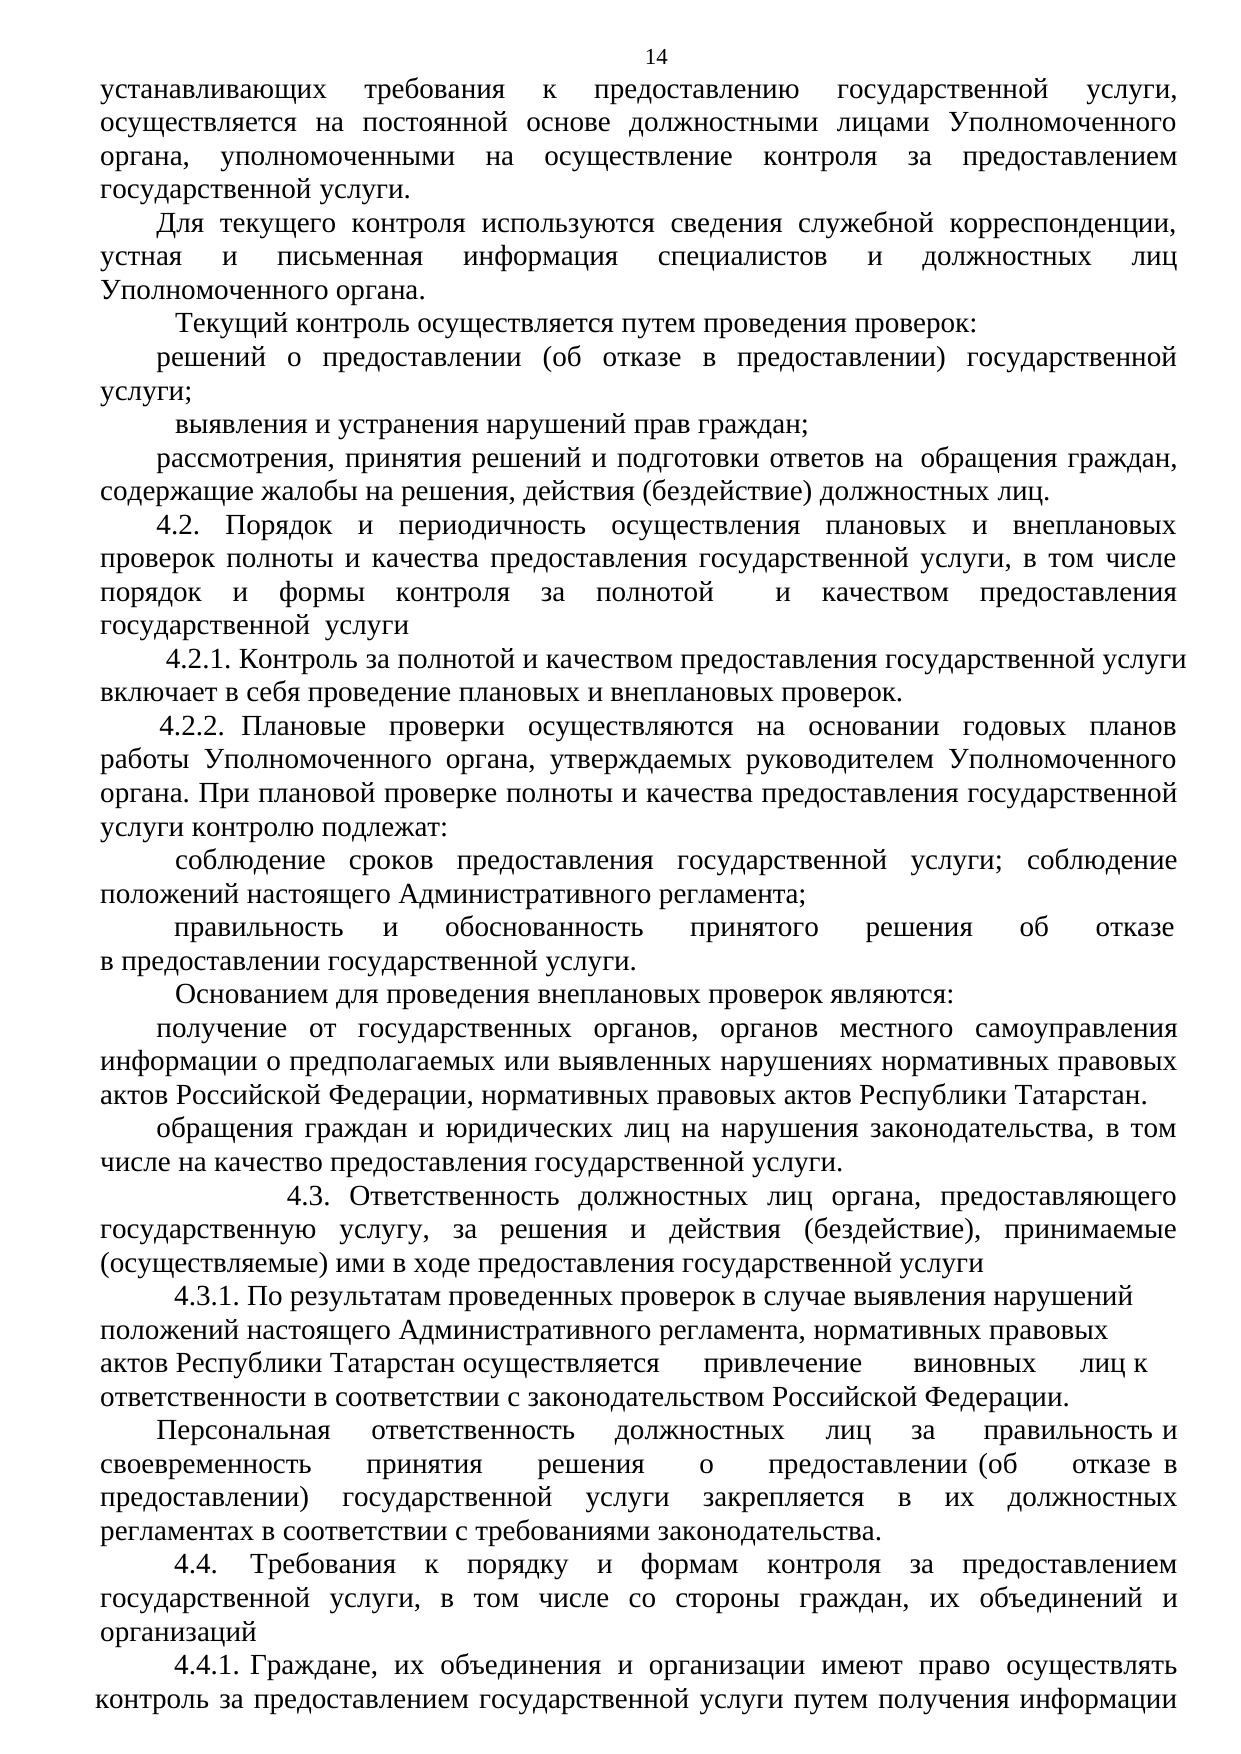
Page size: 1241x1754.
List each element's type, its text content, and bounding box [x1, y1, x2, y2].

text правильность и обоснованность принятого решения об отказе в предоставлении государственной услуги. [100, 909, 1177, 976]
text рассмотрения, принятия решений и подготовки ответов на обращения граждан, содержащие жалобы на решения, действия (бездействие) должностных лиц. [100, 440, 1177, 507]
text 4.3.1. По результатам проведенных проверок в случае выявления нарушений положений настоящего Административного регламента, нормативных правовых актов Республики Татарстан осуществляется привлечение виновных лиц к ответственности в соответствии с законодательством Российской Федерации. [100, 1278, 1177, 1412]
text соблюдение сроков предоставления государственной услуги; соблюдение положений настоящего Административного регламента; [100, 842, 1177, 909]
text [100, 71, 1177, 205]
text решений о предоставлении (об отказе в предоставлении) государственной услуги; [100, 339, 1177, 406]
text Персональная ответственность должностных лиц за правильность и своевременность принятия решения о предоставлении (об отказе в предоставлении) государственной услуги закрепляется в их должностных регламентах в соответствии с требованиями законодательства. [100, 1412, 1177, 1547]
list Плановые проверки осуществляются на основании годовых планов работы Уполномоченного органа, утверждаемых руководителем Уполномоченного органа. При плановой проверке полноты и качества предоставления государственной услуги контролю подлежат: [100, 708, 1177, 842]
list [95, 1647, 1177, 1714]
text Текущий контроль осуществляется путем проведения проверок: [100, 306, 1177, 339]
text обращения граждан и юридических лиц на нарушения законодательства, в том числе на качество предоставления государственной услуги. [100, 1111, 1177, 1178]
subtitle Требования к порядку и формам контроля за предоставлением государственной услуги, в том числе со стороны граждан, их объединений и организаций [100, 1547, 1177, 1647]
text 4.2. Порядок и периодичность осуществления плановых и внеплановых проверок полноты и качества предоставления государственной услуги, в том числе порядок и формы контроля за полнотой и качеством предоставления государственной услуги [100, 507, 1177, 641]
text Для текущего контроля используются сведения служебной корреспонденции, устная и письменная информация специалистов и должностных лиц Уполномоченного органа. [100, 205, 1177, 306]
text выявления и устранения нарушений прав граждан; [100, 406, 1177, 440]
text получение от государственных органов, органов местного самоуправления информации о предполагаемых или выявленных нарушениях нормативных правовых актов Российской Федерации, нормативных правовых актов Республики Татарстан. [100, 1010, 1177, 1111]
subtitle 4.3. Ответственность должностных лиц органа, предоставляющего государственную услугу, за решения и действия (бездействие), принимаемые (осуществляемые) ими в ходе предоставления государственной услуги [98, 1178, 1177, 1278]
text Основанием для проведения внеплановых проверок являются: [100, 976, 1177, 1010]
text 4.2.1. Контроль за полнотой и качеством предоставления государственной услуги включает в себя проведение плановых и внеплановых проверок. [100, 641, 1192, 708]
